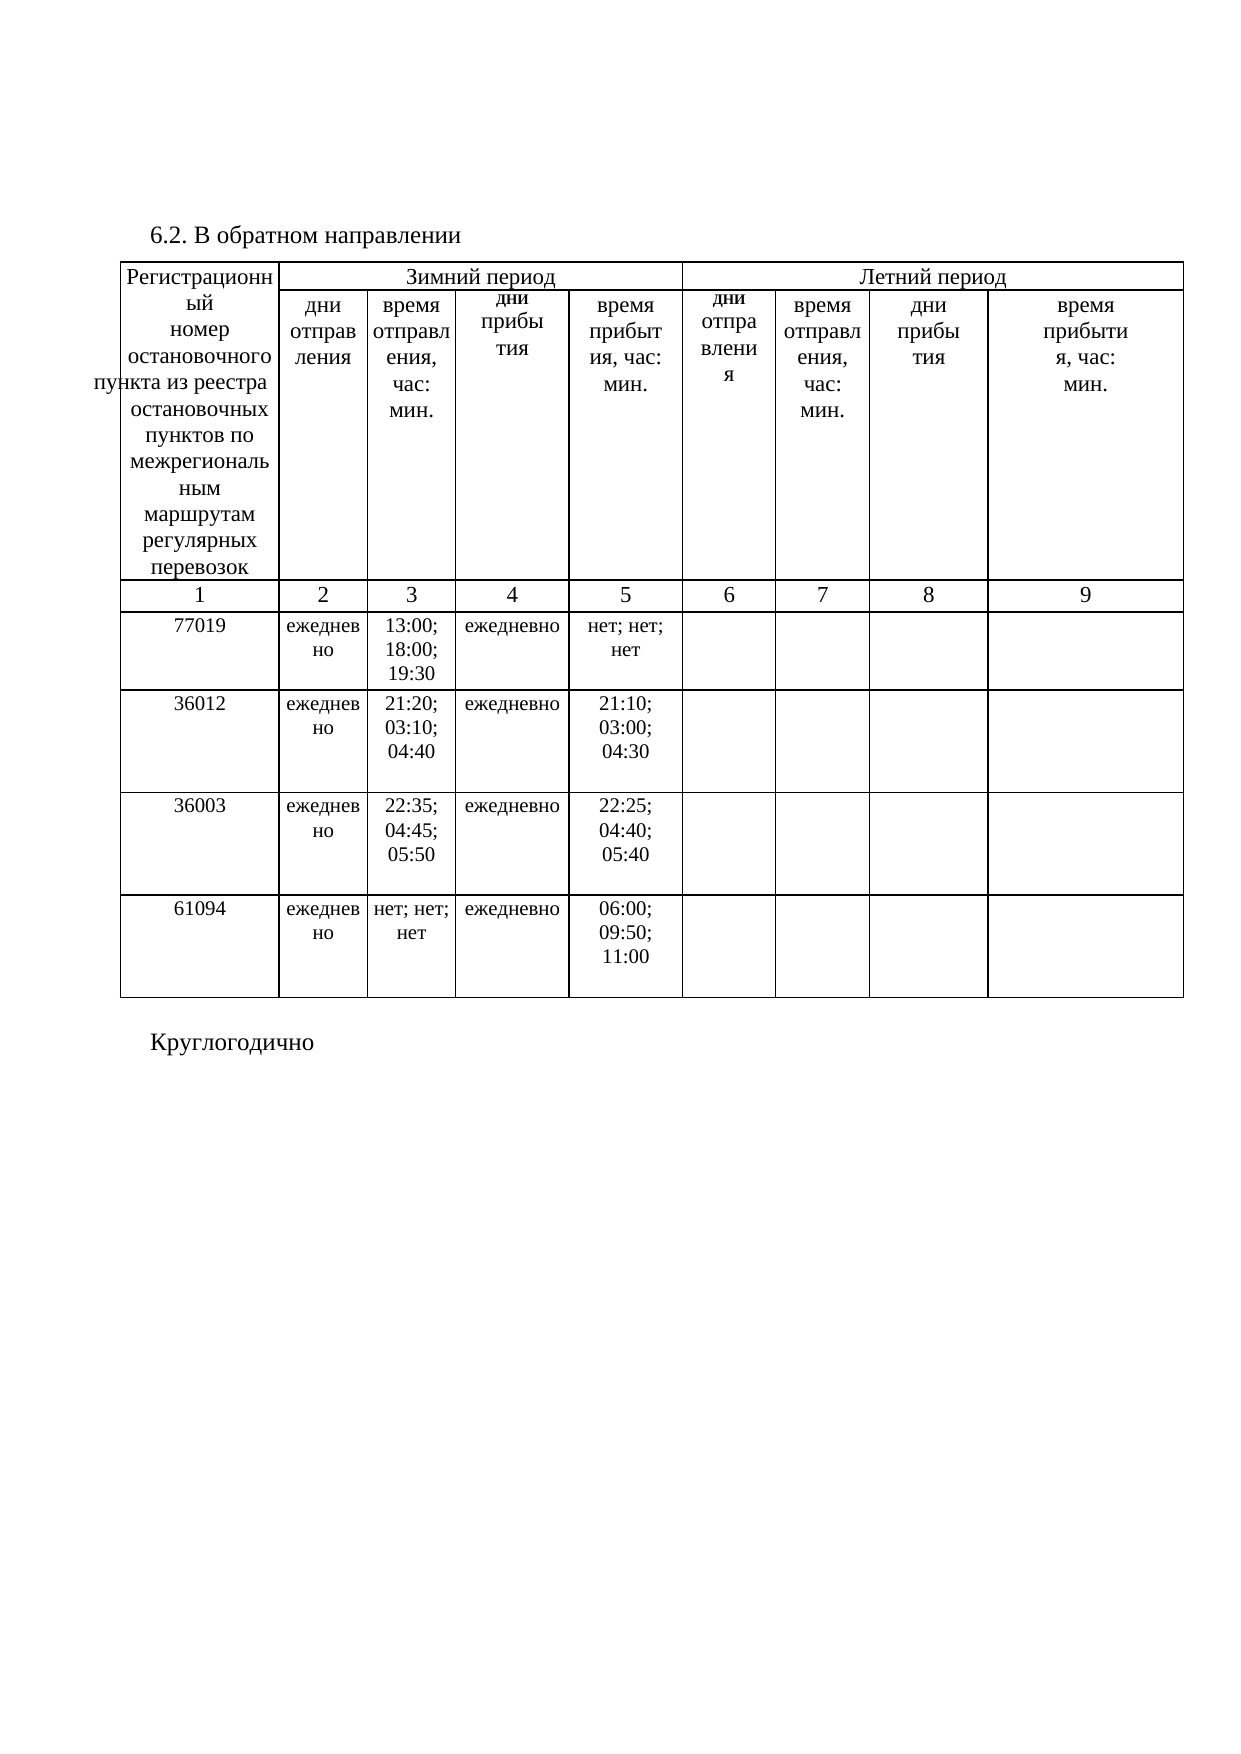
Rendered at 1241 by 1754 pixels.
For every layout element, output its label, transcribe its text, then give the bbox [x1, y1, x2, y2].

table_cell [989, 691, 1183, 792]
table_header Летний период [683, 263, 1183, 289]
table_cell 13:00; 18:00; 19:30 [368, 613, 455, 689]
table_cell время отправл ения, час: мин. [368, 291, 455, 579]
table_cell ежедневно [456, 793, 568, 894]
table_cell дни прибы тия [870, 291, 987, 579]
table_cell ДНИ прибы тия [456, 291, 568, 579]
table_cell 22:25; 04:40; 05:40 [570, 793, 682, 894]
table_cell ежедневно [456, 613, 568, 689]
table_cell [776, 691, 869, 792]
table_cell 4 [456, 581, 568, 611]
table_cell 77019 [121, 613, 278, 689]
table_cell 6 [683, 581, 775, 611]
table_cell время прибыт ия, час: мин. [570, 291, 682, 579]
table_cell 8 [870, 581, 987, 611]
table_cell время прибыти я, час: мин. [989, 291, 1183, 579]
table_cell [683, 613, 775, 689]
table_cell ежедневно [280, 691, 367, 792]
table_cell ДНИ отпра влени я [683, 291, 775, 579]
table_cell ежедневно [456, 691, 568, 792]
table_cell ежедневно [280, 896, 367, 997]
table_cell 21:20; 03:10; 04:40 [368, 691, 455, 792]
table_cell [683, 793, 775, 894]
table_cell 9 [989, 581, 1183, 611]
table_cell нет; нет; нет [368, 896, 455, 997]
table_cell дни отправ ления [280, 291, 367, 579]
table_cell [870, 793, 987, 894]
table_cell 06:00; 09:50; 11:00 [570, 896, 682, 997]
table_cell 7 [776, 581, 869, 611]
table_cell нет; нет; нет [570, 613, 682, 689]
table_cell [870, 691, 987, 792]
table_cell ежедневно [280, 793, 367, 894]
table_cell 1 [121, 581, 278, 611]
table_cell [870, 613, 987, 689]
table_cell [776, 793, 869, 894]
table_cell [683, 691, 775, 792]
table_cell время отправл ения, час: мин. [776, 291, 869, 579]
table_cell [989, 896, 1183, 997]
table_header Зимний период [280, 263, 682, 289]
table_cell 61094 [121, 896, 278, 997]
text Круглогодично [150, 1027, 1090, 1056]
table_cell ежедневно [280, 613, 367, 689]
text 6.2. В обратном направлении [150, 220, 1090, 249]
table_cell 36012 [121, 691, 278, 792]
table_cell 3 [368, 581, 455, 611]
table_cell 21:10; 03:00; 04:30 [570, 691, 682, 792]
table_cell [683, 896, 775, 997]
table_cell [870, 896, 987, 997]
table_cell 22:35; 04:45; 05:50 [368, 793, 455, 894]
table_cell 2 [280, 581, 367, 611]
table_cell [776, 896, 869, 997]
table_cell [989, 613, 1183, 689]
table_cell [989, 793, 1183, 894]
table_cell 5 [570, 581, 682, 611]
table_cell ежедневно [456, 896, 568, 997]
table_cell [776, 613, 869, 689]
table_cell 36003 [121, 793, 278, 894]
table_header Регистрационный номер остановочного пункта из реестра остановочных пунктов по межрегиональным маршрутам регулярных перевозок [121, 263, 278, 579]
